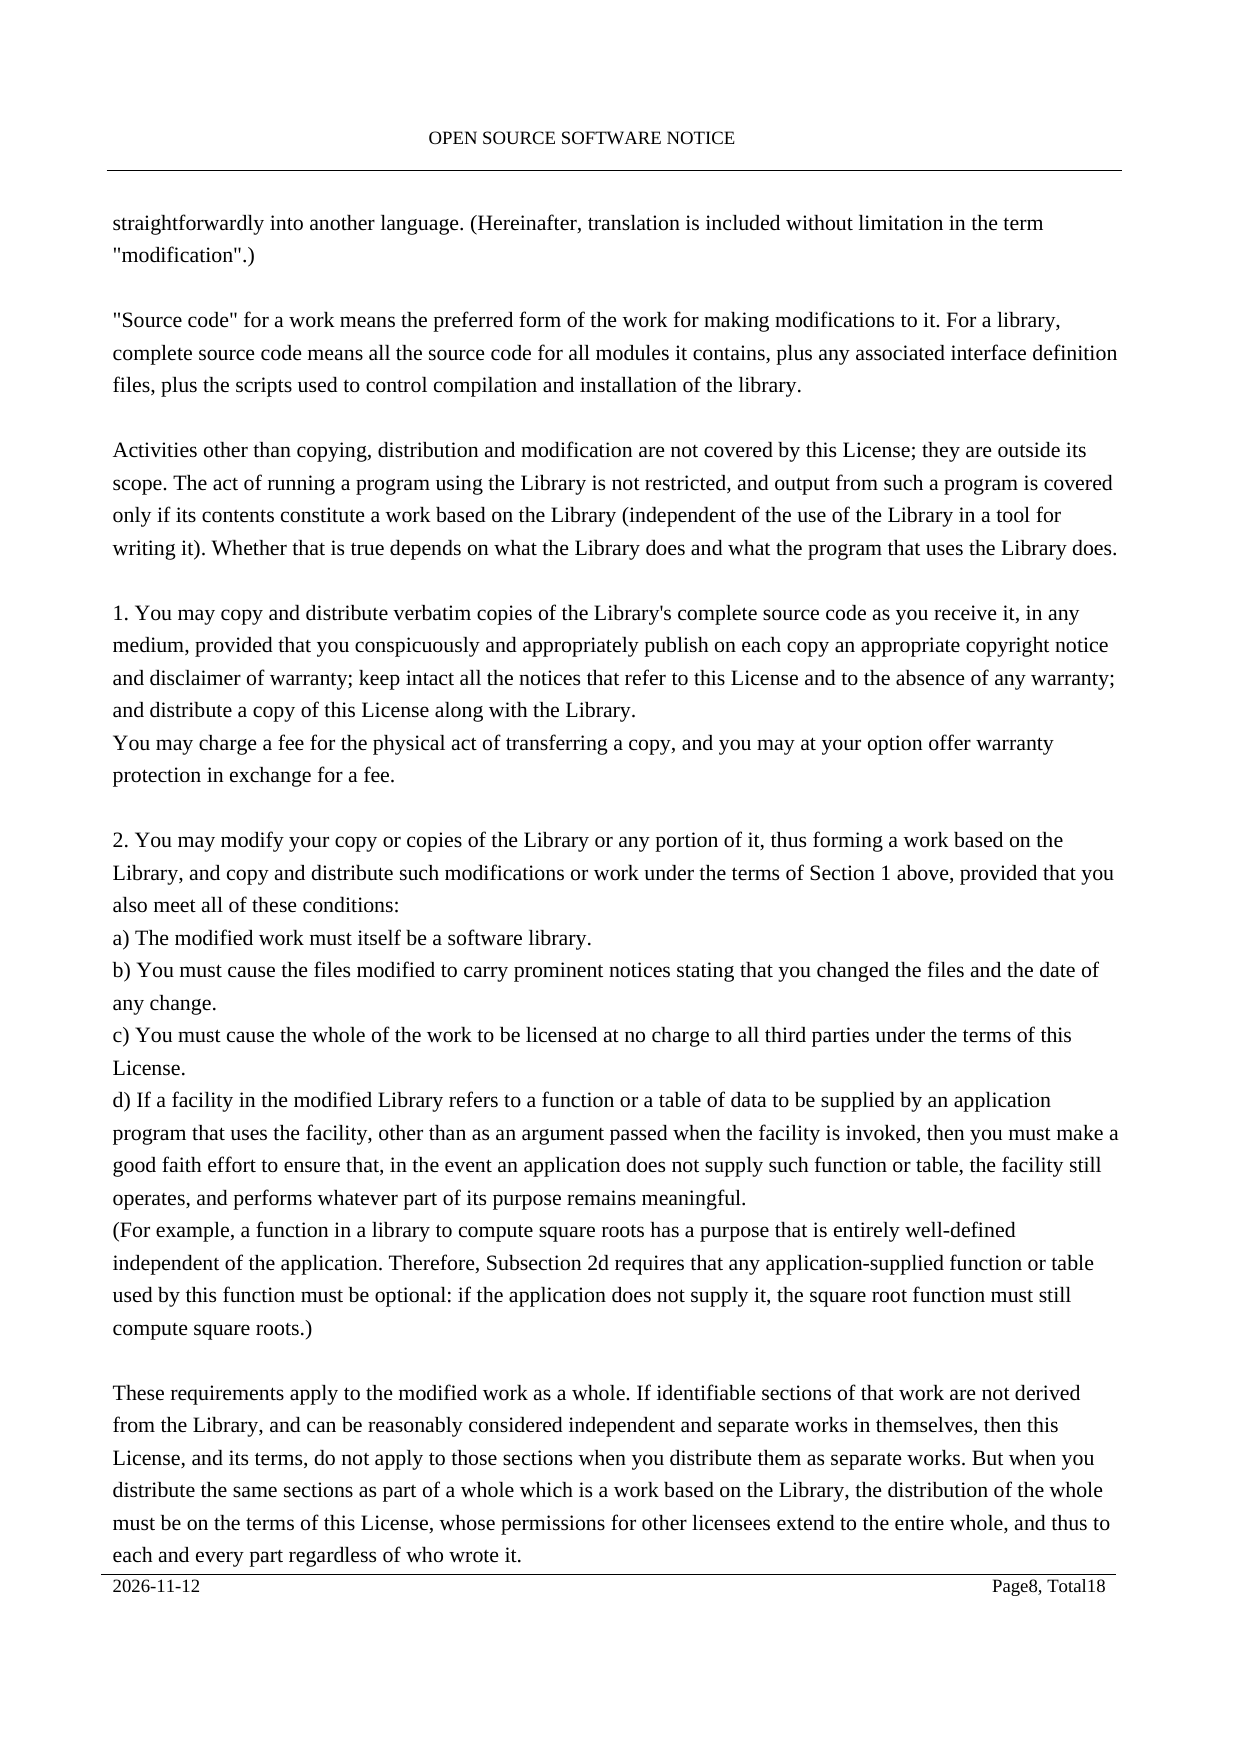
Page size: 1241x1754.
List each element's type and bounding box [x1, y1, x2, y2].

text [112, 206, 1128, 1571]
